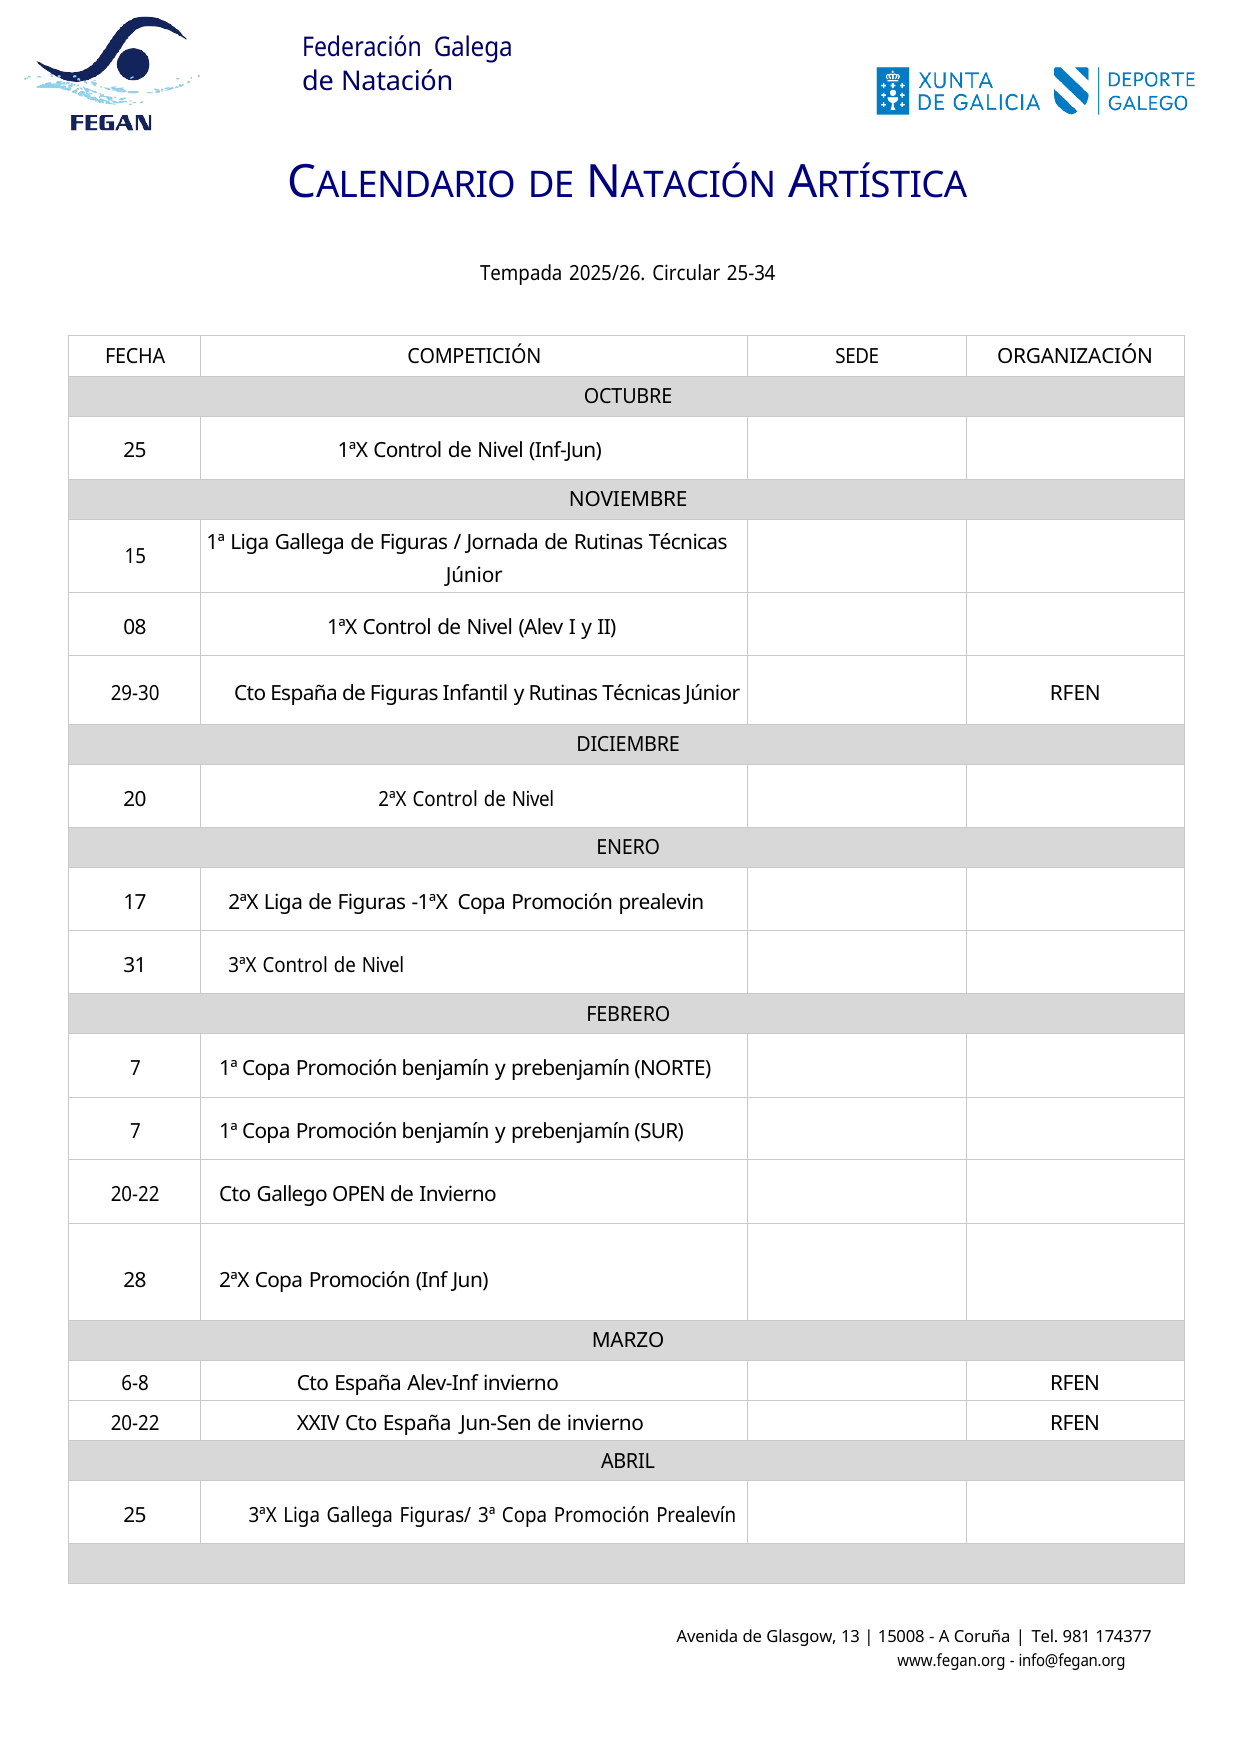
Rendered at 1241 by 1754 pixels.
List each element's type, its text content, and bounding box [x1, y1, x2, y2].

table_cell [748, 520, 966, 592]
table_cell [748, 765, 966, 827]
table_cell 3ªX Control de Nivel [201, 931, 747, 993]
table_cell [748, 656, 966, 724]
table_cell ENERO [69, 828, 1184, 867]
table_cell OCTUBRE [69, 377, 1184, 416]
table_cell [967, 593, 1184, 655]
title Calendario de Natación Artística [282, 148, 973, 211]
table_cell [748, 1160, 966, 1222]
table_cell 1ª Copa Promoción benjamín y prebenjamín (SUR) [201, 1098, 747, 1159]
table_cell [69, 1544, 1184, 1583]
table_cell 29-30 [69, 656, 200, 724]
table_cell [748, 593, 966, 655]
table_cell 1ªX Control de Nivel (Inf-Jun) [201, 417, 747, 478]
table_header FECHA [69, 336, 200, 376]
table_cell [748, 1401, 966, 1440]
table_cell 2ªX Control de Nivel [201, 765, 747, 827]
picture [876, 67, 1195, 115]
table_cell 1ª Liga Gallega de Figuras / Jornada de Rutinas Técnicas Júnior [201, 520, 747, 592]
table_cell 3ªX Liga Gallega Figuras/ 3ª Copa Promoción Prealevín [201, 1481, 747, 1543]
table_cell [967, 417, 1184, 478]
table_cell 15 [69, 520, 200, 592]
table_cell 1ª Copa Promoción benjamín y prebenjamín (NORTE) [201, 1034, 747, 1096]
table_cell RFEN [967, 1401, 1184, 1440]
table_cell [748, 1034, 966, 1096]
table_cell [748, 868, 966, 930]
text Tempada 2025/26. Circular 25-34 [282, 258, 973, 286]
table_cell 1ªX Control de Nivel (Alev I y II) [201, 593, 747, 655]
table_cell MARZO [69, 1321, 1184, 1360]
table_cell [967, 1224, 1184, 1319]
table_cell [967, 520, 1184, 592]
table_cell [967, 765, 1184, 827]
table_cell 2ªX Copa Promoción (Inf Jun) [201, 1224, 747, 1319]
table_cell 25 [69, 1481, 200, 1543]
table_cell 6-8 [69, 1361, 200, 1400]
table_cell Cto Gallego OPEN de Invierno [201, 1160, 747, 1222]
table_cell [967, 1481, 1184, 1543]
table_cell 20 [69, 765, 200, 827]
table_cell Cto España de Figuras Infantil y Rutinas Técnicas Júnior [201, 656, 747, 724]
table_cell XXIV Cto España Jun-Sen de invierno [201, 1401, 747, 1440]
table_cell 7 [69, 1098, 200, 1159]
table_cell [748, 417, 966, 478]
picture [21, 14, 201, 132]
table_cell NOVIEMBRE [69, 480, 1184, 519]
table_cell ABRIL [69, 1441, 1184, 1480]
table_cell [748, 1098, 966, 1159]
table_cell [967, 1034, 1184, 1096]
table_cell 2ªX Liga de Figuras -1ªX Copa Promoción prealevin [201, 868, 747, 930]
table_cell [967, 1098, 1184, 1159]
table_cell 20-22 [69, 1160, 200, 1222]
table_header SEDE [748, 336, 966, 376]
table_cell 20-22 [69, 1401, 200, 1440]
table_cell [967, 931, 1184, 993]
table_cell [748, 1224, 966, 1319]
table_header COMPETICIÓN [201, 336, 747, 376]
table_cell RFEN [967, 1361, 1184, 1400]
table_cell [748, 1481, 966, 1543]
table_cell RFEN [967, 656, 1184, 724]
table_cell 25 [69, 417, 200, 478]
table_header ORGANIZACIÓN [967, 336, 1184, 376]
table_cell Cto España Alev-Inf invierno [201, 1361, 747, 1400]
table_cell 28 [69, 1224, 200, 1319]
table_cell [748, 931, 966, 993]
table_cell [967, 1160, 1184, 1222]
table_cell [967, 868, 1184, 930]
table_cell 31 [69, 931, 200, 993]
table_cell DICIEMBRE [69, 725, 1184, 764]
table_cell [748, 1361, 966, 1400]
table_cell 17 [69, 868, 200, 930]
table_cell 7 [69, 1034, 200, 1096]
table_cell 08 [69, 593, 200, 655]
table_cell FEBRERO [69, 994, 1184, 1033]
